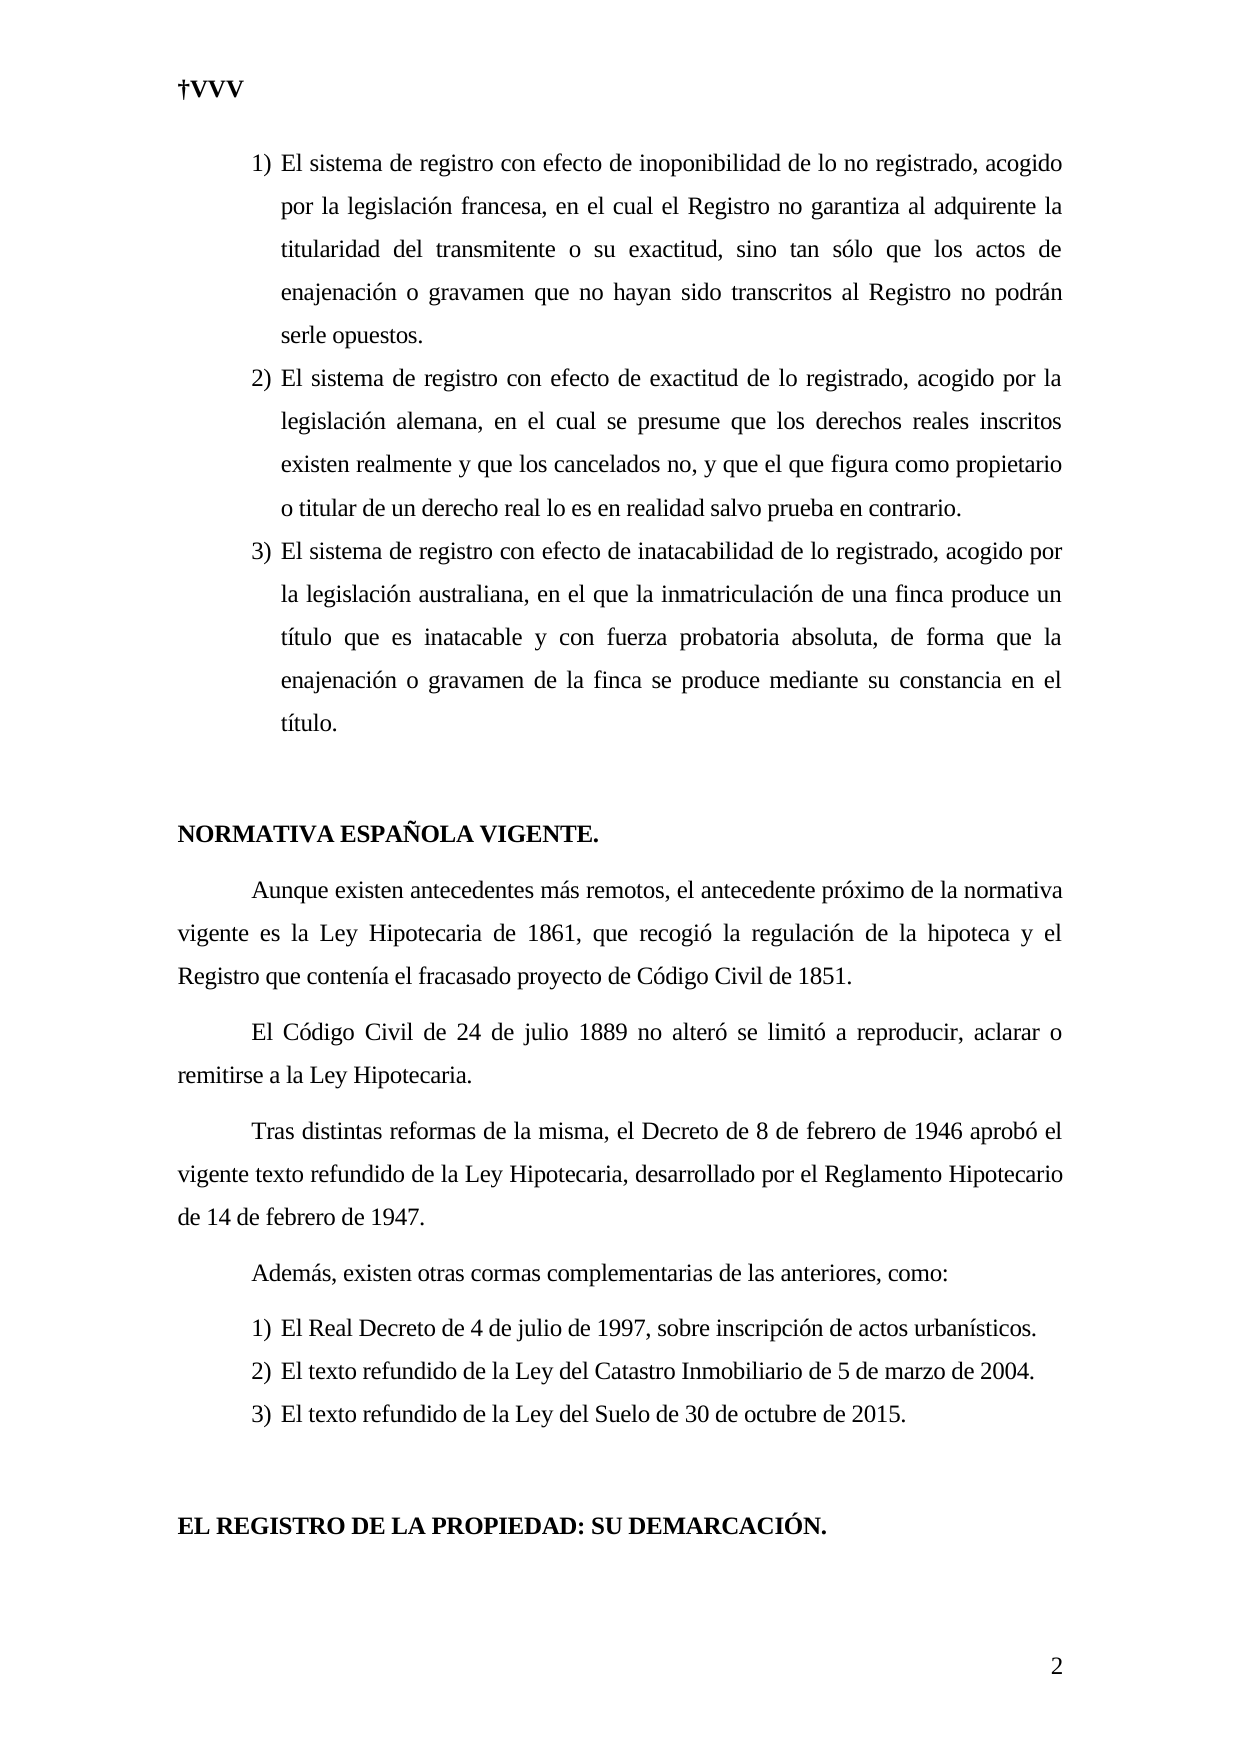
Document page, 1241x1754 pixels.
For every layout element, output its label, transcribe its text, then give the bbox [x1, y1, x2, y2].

text Además, existen otras cormas complementarias de las anteriores, como: [177, 1258, 1063, 1286]
text EL REGISTRO DE LA PROPIEDAD: SU DEMARCACIÓN. [177, 1511, 1063, 1539]
text El Código Civil de 24 de julio 1889 no alteró se limitó a reproducir, aclarar o remitirse a la Ley Hipotecaria. [177, 1017, 1063, 1089]
list El sistema de registro con efecto de inoponibilidad de lo no registrado, acogido por la legislación francesa, en el cual el Registro no garantiza al adquirente la titularidad del transmitente o su exactitud, sino tan sólo que los actos de enajenación o gravamen que no hayan sido transcritos al Registro no podrán serle opuestos. [251, 148, 1063, 349]
text Aunque existen antecedentes más remotos, el antecedente próximo de la normativa vigente es la Ley Hipotecaria de 1861, que recogió la regulación de la hipoteca y el Registro que contenía el fracasado proyecto de Código Civil de 1851. [177, 875, 1063, 990]
list El texto refundido de la Ley del Suelo de 30 de octubre de 2015. [251, 1399, 1063, 1428]
list El sistema de registro con efecto de inatacabilidad de lo registrado, acogido por la legislación australiana, en el que la inmatriculación de una finca produce un título que es inatacable y con fuerza probatoria absoluta, de forma que la enajenación o gravamen de la finca se produce mediante su constancia en el título. [251, 536, 1063, 737]
list El sistema de registro con efecto de exactitud de lo registrado, acogido por la legislación alemana, en el cual se presume que los derechos reales inscritos existen realmente y que los cancelados no, y que el que figura como propietario o titular de un derecho real lo es en realidad salvo prueba en contrario. [251, 363, 1063, 521]
list El Real Decreto de 4 de julio de 1997, sobre inscripción de actos urbanísticos. [251, 1313, 1063, 1342]
list El texto refundido de la Ley del Catastro Inmobiliario de 5 de marzo de 2004. [251, 1356, 1063, 1385]
text Tras distintas reformas de la misma, el Decreto de 8 de febrero de 1946 aprobó el vigente texto refundido de la Ley Hipotecaria, desarrollado por el Reglamento Hipotecario de 14 de febrero de 1947. [177, 1116, 1063, 1231]
text NORMATIVA ESPAÑOLA VIGENTE. [177, 819, 1063, 848]
